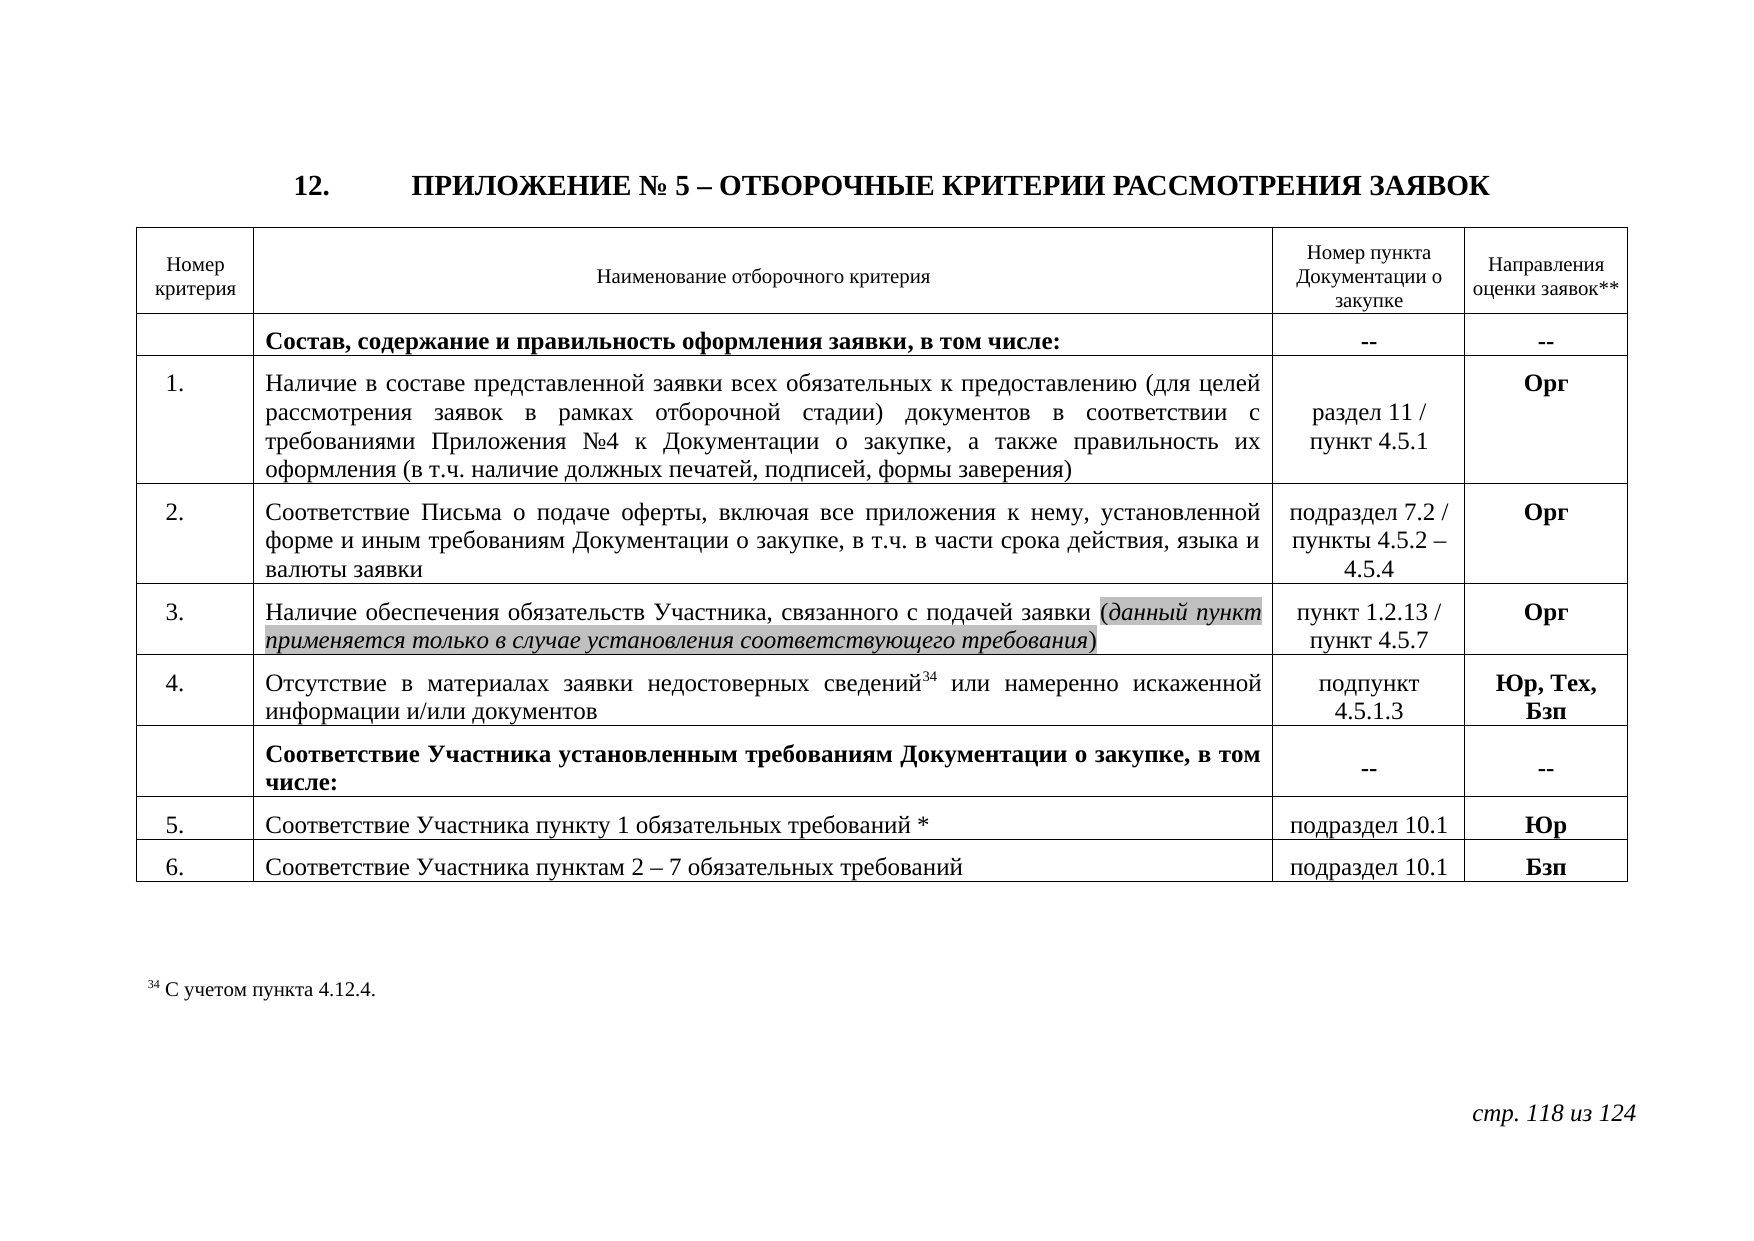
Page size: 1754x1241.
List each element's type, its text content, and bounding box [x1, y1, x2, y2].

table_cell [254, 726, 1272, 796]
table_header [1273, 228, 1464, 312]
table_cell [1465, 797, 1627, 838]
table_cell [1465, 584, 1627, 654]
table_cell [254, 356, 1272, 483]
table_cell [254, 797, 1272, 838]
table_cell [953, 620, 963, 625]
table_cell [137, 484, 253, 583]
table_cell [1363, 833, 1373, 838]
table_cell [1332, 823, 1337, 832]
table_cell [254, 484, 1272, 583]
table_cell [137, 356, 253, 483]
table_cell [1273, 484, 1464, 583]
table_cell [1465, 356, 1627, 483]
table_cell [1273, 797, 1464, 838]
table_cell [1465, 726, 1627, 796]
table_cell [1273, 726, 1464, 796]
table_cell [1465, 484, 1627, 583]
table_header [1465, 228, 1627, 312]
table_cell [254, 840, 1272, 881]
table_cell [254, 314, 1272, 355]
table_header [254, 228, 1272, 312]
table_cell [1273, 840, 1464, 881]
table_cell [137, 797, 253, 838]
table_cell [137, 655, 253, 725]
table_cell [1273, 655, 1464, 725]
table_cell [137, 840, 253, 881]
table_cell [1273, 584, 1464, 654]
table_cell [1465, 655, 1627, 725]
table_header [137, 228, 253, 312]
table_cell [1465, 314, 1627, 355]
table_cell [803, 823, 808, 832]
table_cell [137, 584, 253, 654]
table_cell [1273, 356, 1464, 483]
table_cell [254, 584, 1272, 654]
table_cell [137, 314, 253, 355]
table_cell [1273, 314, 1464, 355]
subtitle ПРИЛОЖЕНИЕ № 5 – ОТБОРОЧНЫЕ КРИТЕРИИ РАССМОТРЕНИЯ ЗАЯВОК [148, 168, 1636, 202]
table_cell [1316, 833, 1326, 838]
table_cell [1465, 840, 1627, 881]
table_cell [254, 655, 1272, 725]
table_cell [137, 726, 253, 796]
